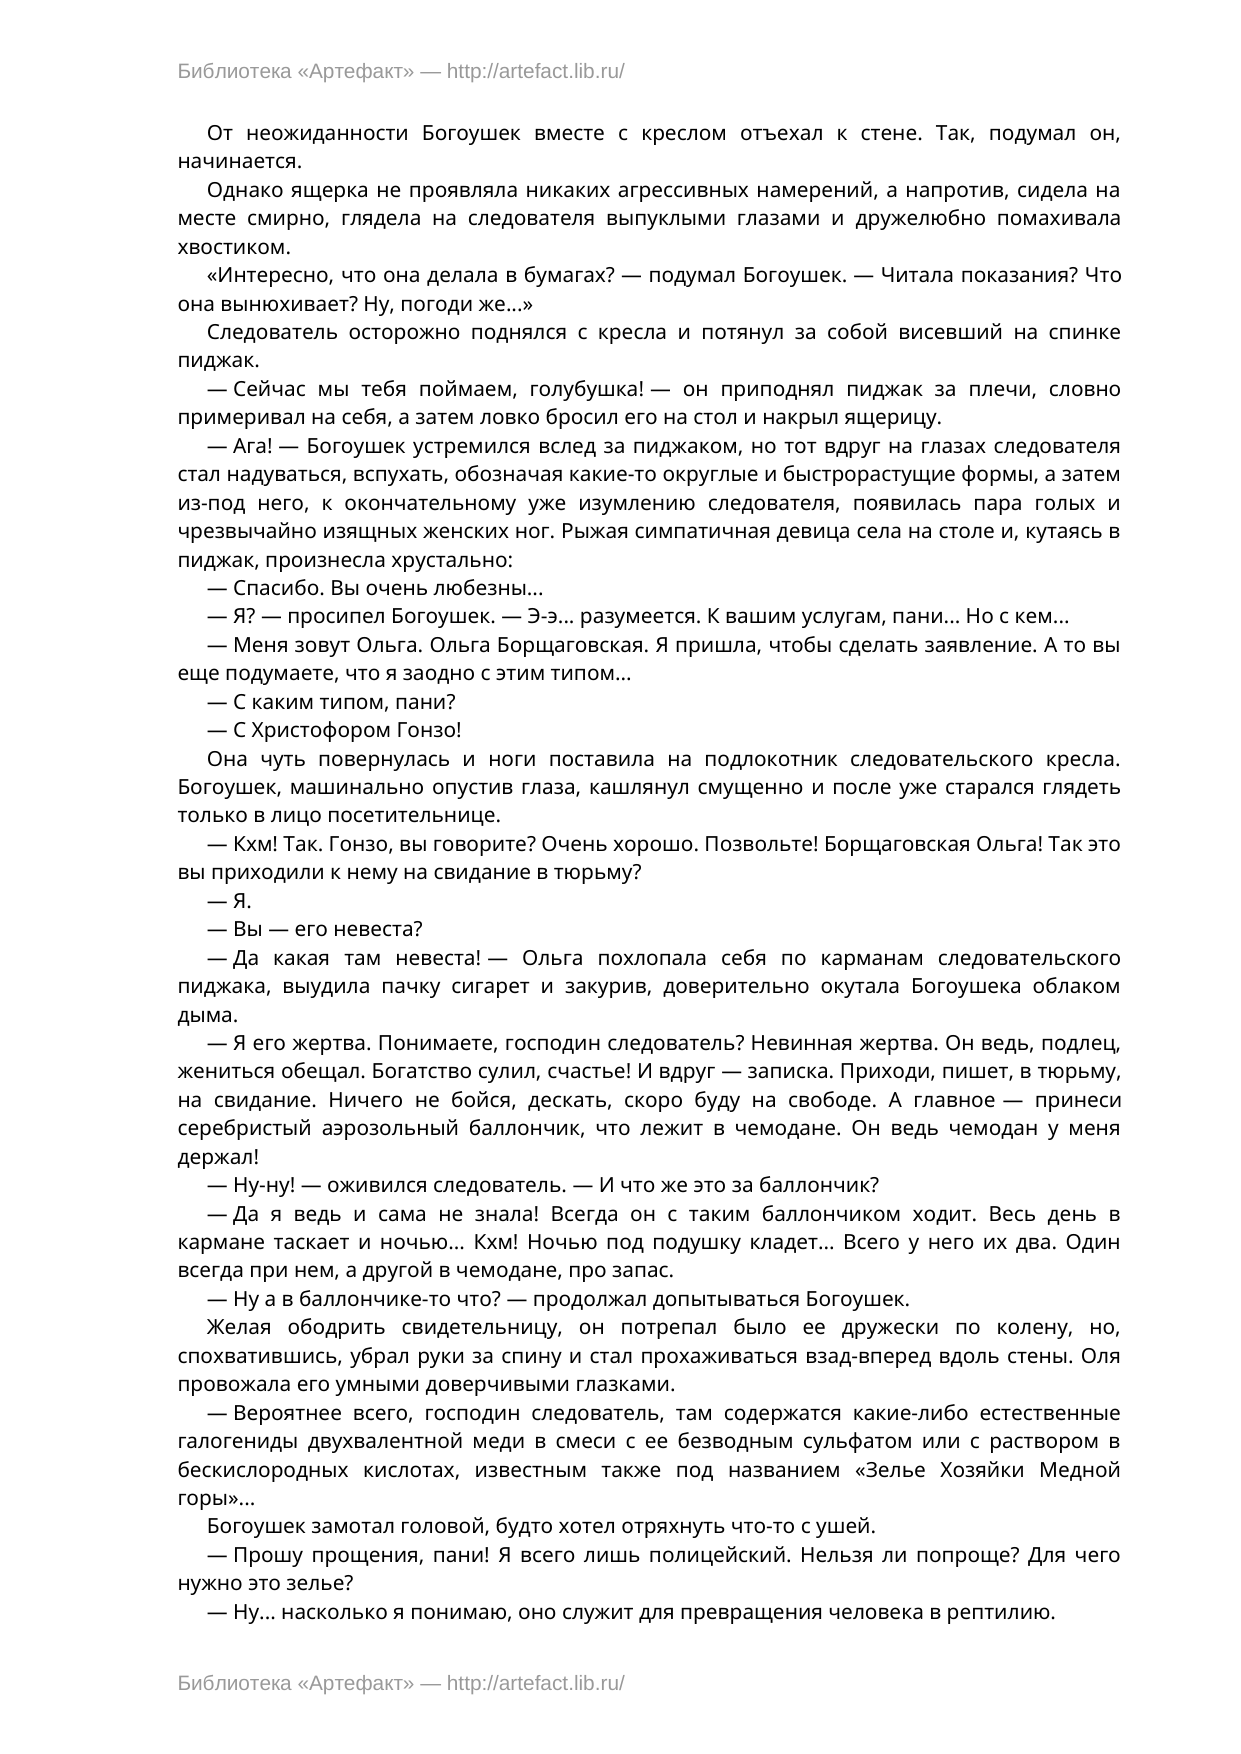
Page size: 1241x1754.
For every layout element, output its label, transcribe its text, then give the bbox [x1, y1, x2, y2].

text — Ну-ну! — оживился следователь. — И что же это за баллончик? [177, 1170, 1122, 1199]
text — Ну... насколько я понимаю, оно служит для превращения человека в рептилию. [177, 1597, 1122, 1625]
text — С Христофором Гонзо! [177, 715, 1122, 744]
text — Меня зовут Ольга. Ольга Борщаговская. Я пришла, чтобы сделать заявление. А то вы еще подумаете, что я заодно с этим типом... [177, 630, 1122, 687]
text Желая ободрить свидетельницу, он потрепал было ее дружески по колену, но, спохватившись, убрал руки за спину и стал прохаживаться взад-вперед вдоль стены. Оля провожала его умными доверчивыми глазками. [177, 1312, 1122, 1398]
text — Да какая там невеста! — Ольга похлопала себя по карманам следовательского пиджака, выудила пачку сигарет и закурив, доверительно окутала Богоушека облаком дыма. [177, 943, 1122, 1028]
text — Ну а в баллончике-то что? — продолжал допытываться Богоушек. [177, 1284, 1122, 1312]
text — Вы — его невеста? [177, 914, 1122, 943]
text Богоушек замотал головой, будто хотел отряхнуть что-то с ушей. [177, 1512, 1122, 1540]
text — Спасибо. Вы очень любезны... [177, 573, 1122, 602]
text Она чуть повернулась и ноги поставила на подлокотник следовательского кресла. Богоушек, машинально опустив глаза, кашлянул смущенно и после уже старался глядеть только в лицо посетительнице. [177, 744, 1122, 829]
text — Прошу прощения, пани! Я всего лишь полицейский. Нельзя ли попроще? Для чего нужно это зелье? [177, 1540, 1122, 1597]
text — Я? — просипел Богоушек. — Э-э... разумеется. К вашим услугам, пани... Но с кем... [177, 602, 1122, 630]
text — Да я ведь и сама не знала! Всегда он с таким баллончиком ходит. Весь день в кармане таскает и ночью... Кхм! Ночью под подушку кладет... Всего у него их два. Один всегда при нем, а другой в чемодане, про запас. [177, 1199, 1122, 1284]
text — С каким типом, пани? [177, 687, 1122, 715]
text — Ага! — Богоушек устремился вслед за пиджаком, но тот вдруг на глазах следователя стал надуваться, вспухать, обозначая какие-то округлые и быстрорастущие формы, а затем из-под него, к окончательному уже изумлению следователя, появилась пара голых и чрезвычайно изящных женских ног. Рыжая симпатичная девица села на столе и, кутаясь в пиджак, произнесла хрустально: [177, 431, 1122, 573]
text — Вероятнее всего, господин следователь, там содержатся какие-либо естественные галогениды двухвалентной меди в смеси с ее безводным сульфатом или с раствором в бескислородных кислотах, известным также под названием «Зелье Хозяйки Медной горы»... [177, 1398, 1122, 1512]
text Однако ящерка не проявляла никаких агрессивных намерений, а напротив, сидела на месте смирно, глядела на следователя выпуклыми глазами и дружелюбно помахивала хвостиком. [177, 175, 1122, 260]
text — Сейчас мы тебя поймаем, голубушка! — он приподнял пиджак за плечи, словно примеривал на себя, а затем ловко бросил его на стол и накрыл ящерицу. [177, 374, 1122, 431]
text Следователь осторожно поднялся с кресла и потянул за собой висевший на спинке пиджак. [177, 317, 1122, 374]
text — Я его жертва. Понимаете, господин следователь? Невинная жертва. Он ведь, подлец, жениться обещал. Богатство сулил, счастье! И вдруг — записка. Приходи, пишет, в тюрьму, на свидание. Ничего не бойся, дескать, скоро буду на свободе. А главное — принеси серебристый аэрозольный баллончик, что лежит в чемодане. Он ведь чемодан у меня держал! [177, 1028, 1122, 1170]
text От неожиданности Богоушек вместе с креслом отъехал к стене. Так, подумал он, начинается. [177, 118, 1122, 175]
text «Интересно, что она делала в бумагах? — подумал Богоушек. — Читала показания? Что она вынюхивает? Ну, погоди же...» [177, 260, 1122, 317]
text — Кхм! Так. Гонзо, вы говорите? Очень хорошо. Позвольте! Борщаговская Ольга! Так это вы приходили к нему на свидание в тюрьму? [177, 829, 1122, 886]
text — Я. [177, 886, 1122, 914]
